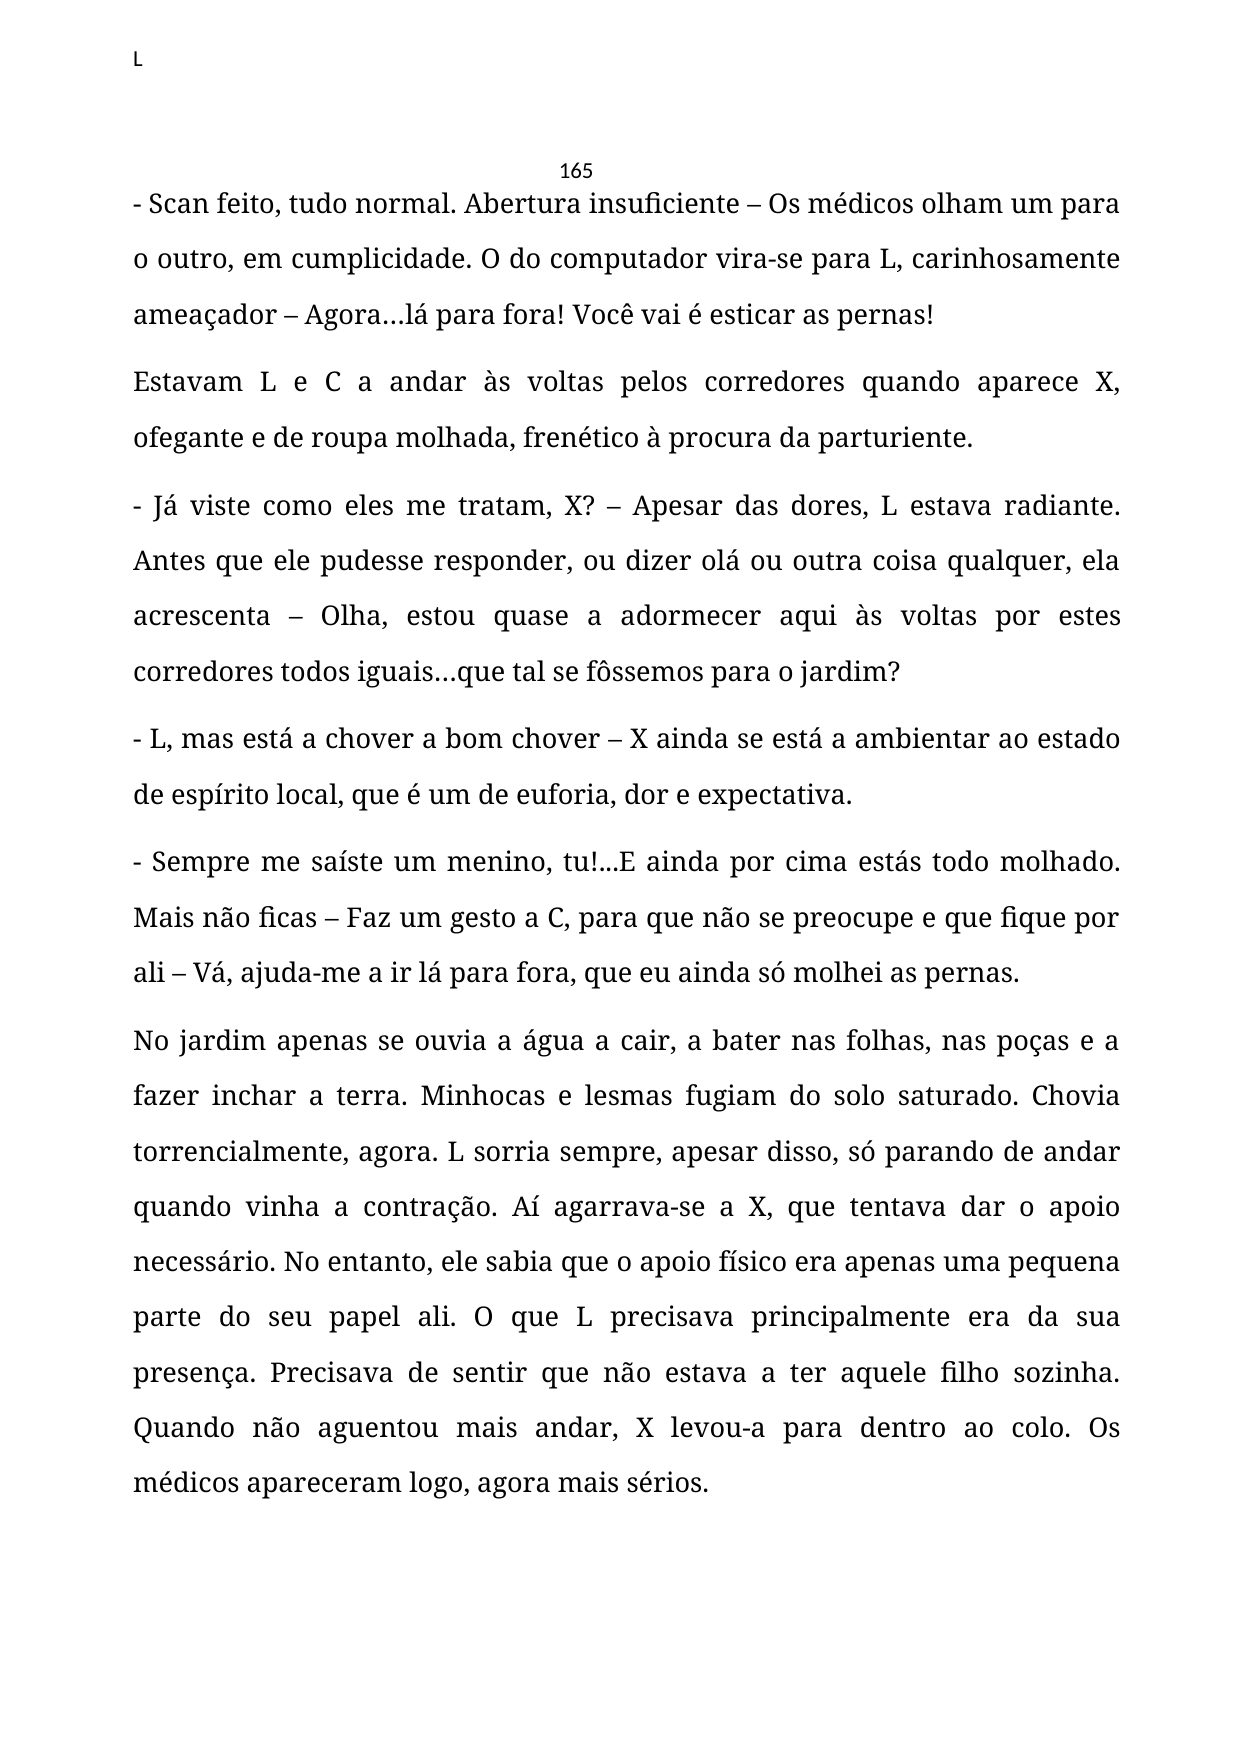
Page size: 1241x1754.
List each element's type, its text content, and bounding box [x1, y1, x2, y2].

text No jardim apenas se ouvia a água a cair, a bater nas folhas, nas poças e a fazer inchar a terra. Minhocas e lesmas fugiam do solo saturado. Chovia torrencialmente, agora. L sorria sempre, apesar disso, só parando de andar quando vinha a contração. Aí agarrava-se a X, que tentava dar o apoio necessário. No entanto, ele sabia que o apoio físico era apenas uma pequena parte do seu papel ali. O que L precisava principalmente era da sua presença. Precisava de sentir que não estava a ter aquele filho sozinha. Quando não aguentou mais andar, X levou-a para dentro ao colo. Os médicos apareceram logo, agora mais sérios. [133, 1021, 1122, 1501]
text - Já viste como eles me tratam, X? – Apesar das dores, L estava radiante. Antes que ele pudesse responder, ou dizer olá ou outra coisa qualquer, ela acrescenta – Olha, estou quase a adormecer aqui às voltas por estes corredores todos iguais…que tal se fôssemos para o jardim? [133, 486, 1122, 689]
text - Scan feito, tudo normal. Abertura insuficiente – Os médicos olham um para o outro, em cumplicidade. O do computador vira-se para L, carinhosamente ameaçador – Agora…lá para fora! Você vai é esticar as pernas! [133, 184, 1122, 332]
text - L, mas está a chover a bom chover – X ainda se está a ambientar ao estado de espírito local, que é um de euforia, dor e expectativa. [133, 720, 1122, 812]
text - Sempre me saíste um menino, tu!...E ainda por cima estás todo molhado. Mais não ficas – Faz um gesto a C, para que não se preocupe e que fique por ali – Vá, ajuda-me a ir lá para fora, que eu ainda só molhei as pernas. [133, 843, 1122, 990]
text Estavam L e C a andar às voltas pelos corredores quando aparece X, ofegante e de roupa molhada, frenético à procura da parturiente. [133, 363, 1122, 455]
